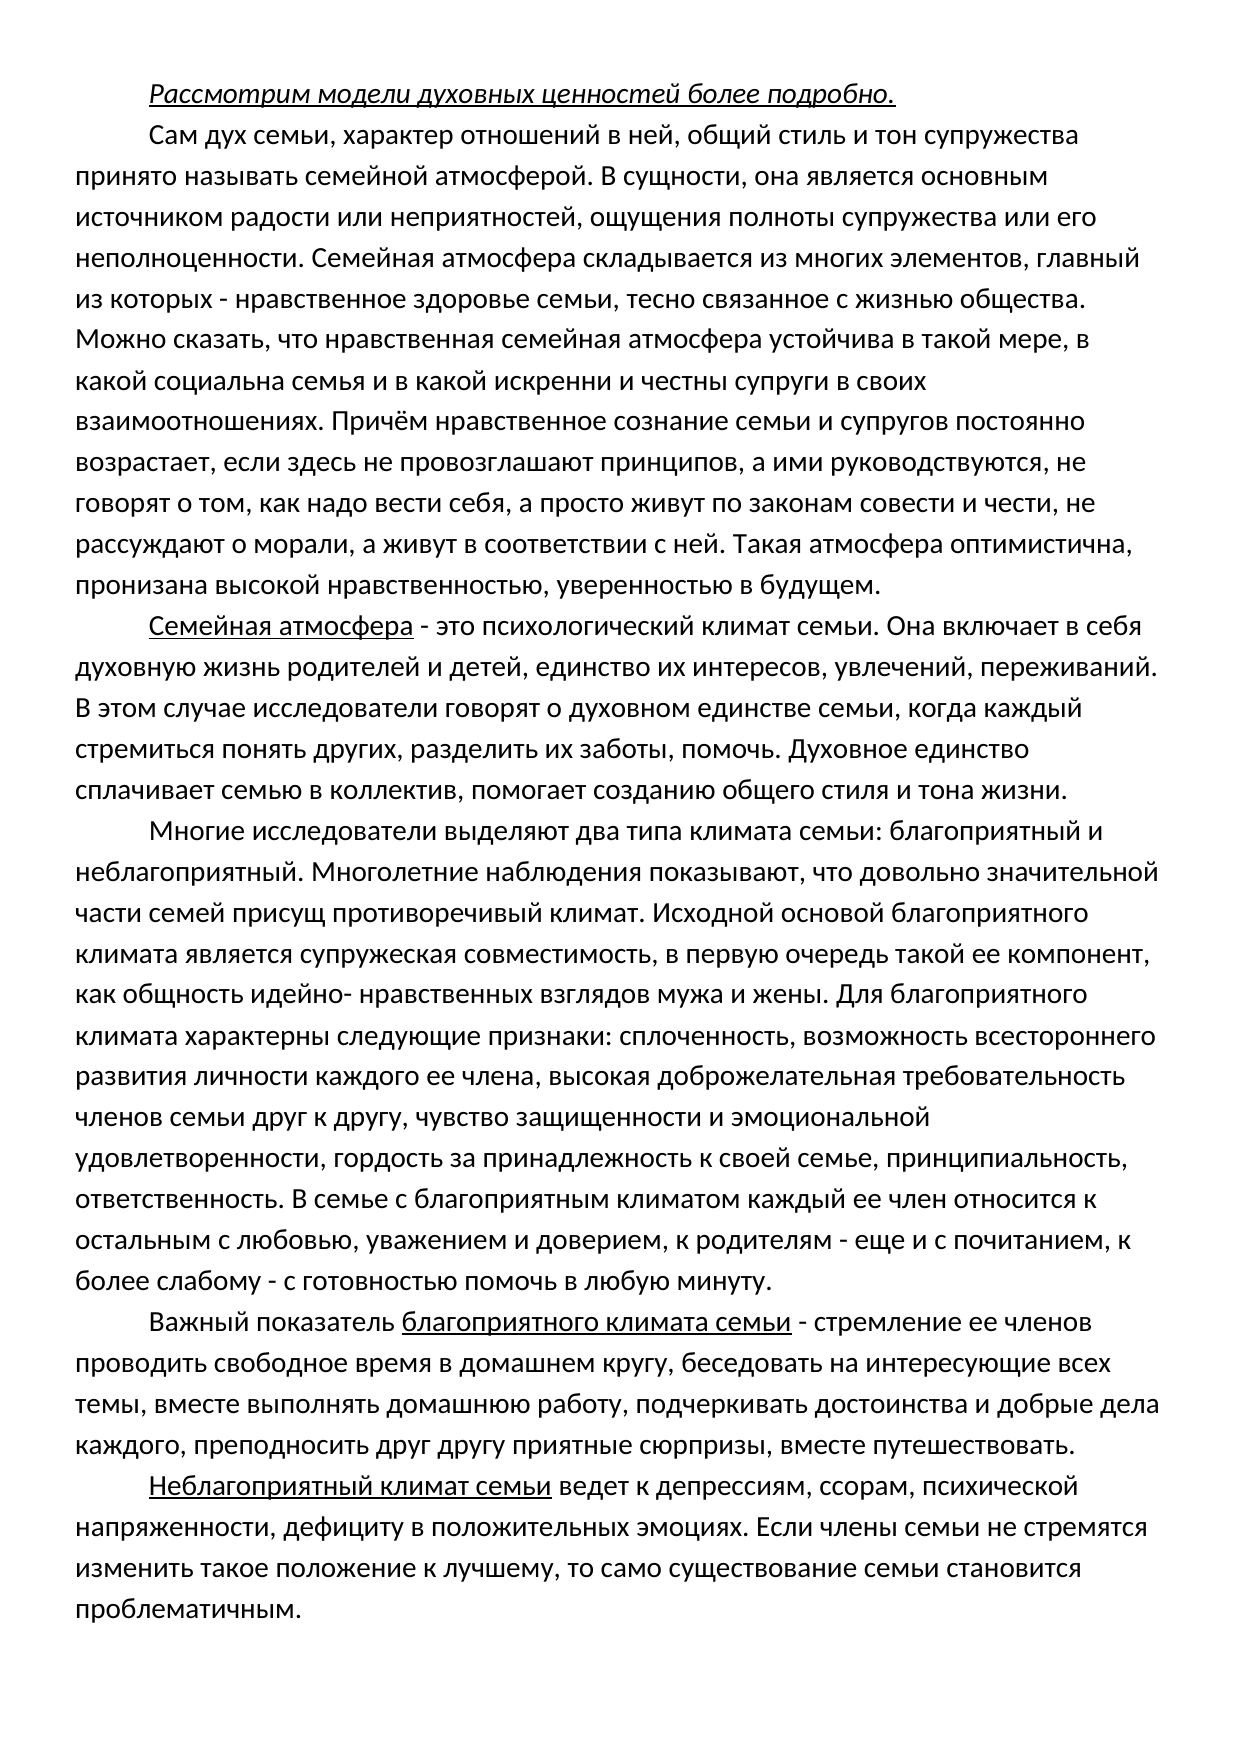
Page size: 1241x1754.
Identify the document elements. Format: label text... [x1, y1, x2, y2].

text Сам дух семьи, характер отношений в ней, общий стиль и тон супружества принято называть семейной атмосферой. В сущности, она является основным источником радости или неприятностей, ощущения полноты супружества или его неполноценности. Семейная атмосфера складывается из многих элементов, главный из которых - нравственное здоровье семьи, тесно связанное с жизнью общества. Можно сказать, что нравственная семейная атмосфера устойчива в такой мере, в какой социальна семья и в какой искренни и честны супруги в своих взаимоотношениях. Причём нравственное сознание семьи и супругов постоянно возрастает, если здесь не провозглашают принципов, а ими руководствуются, не говорят о том, как надо вести себя, а просто живут по законам совести и чести, не рассуждают о морали, а живут в соответствии с ней. Такая атмосфера оптимистична, пронизана высокой нравственностью, уверенностью в будущем. [75, 116, 1165, 602]
text Неблагоприятный климат семьи ведет к депрессиям, ссорам, психической напряженности, дефициту в положительных эмоциях. Если члены семьи не стремятся изменить такое положение к лучшему, то само существование семьи становится проблематичным. [75, 1467, 1165, 1625]
text Многие исследователи выделяют два типа климата семьи: благоприятный и неблагоприятный. Многолетние наблюдения показывают, что довольно значительной части семей присущ противоречивый климат. Исходной основой благоприятного климата является супружеская совместимость, в первую очередь такой ее компонент, как общность идейно- нравственных взглядов мужа и жены. Для благоприятного климата характерны следующие признаки: сплоченность, возможность всестороннего развития личности каждого ее члена, высокая доброжелательная требовательность членов семьи друг к другу, чувство защищенности и эмоциональной удовлетворенности, гордость за принадлежность к своей семье, принципиальность, ответственность. В семье с благоприятным климатом каждый ее член относится к остальным с любовью, уважением и доверием, к родителям - еще и с почитанием, к более слабому - с готовностью помочь в любую минуту. [75, 812, 1165, 1298]
text Рассмотрим модели духовных ценностей более подробно. [75, 75, 1165, 111]
text Семейная атмосфера - это психологический климат семьи. Она включает в себя духовную жизнь родителей и детей, единство их интересов, увлечений, переживаний. В этом случае исследователи говорят о духовном единстве семьи, когда каждый стремиться понять других, разделить их заботы, помочь. Духовное единство сплачивает семью в коллектив, помогает созданию общего стиля и тона жизни. [75, 607, 1165, 807]
text Важный показатель благоприятного климата семьи - стремление ее членов проводить свободное время в домашнем кругу, беседовать на интересующие всех темы, вместе выполнять домашнюю работу, подчеркивать достоинства и добрые дела каждого, преподносить друг другу приятные сюрпризы, вместе путешествовать. [75, 1303, 1165, 1462]
